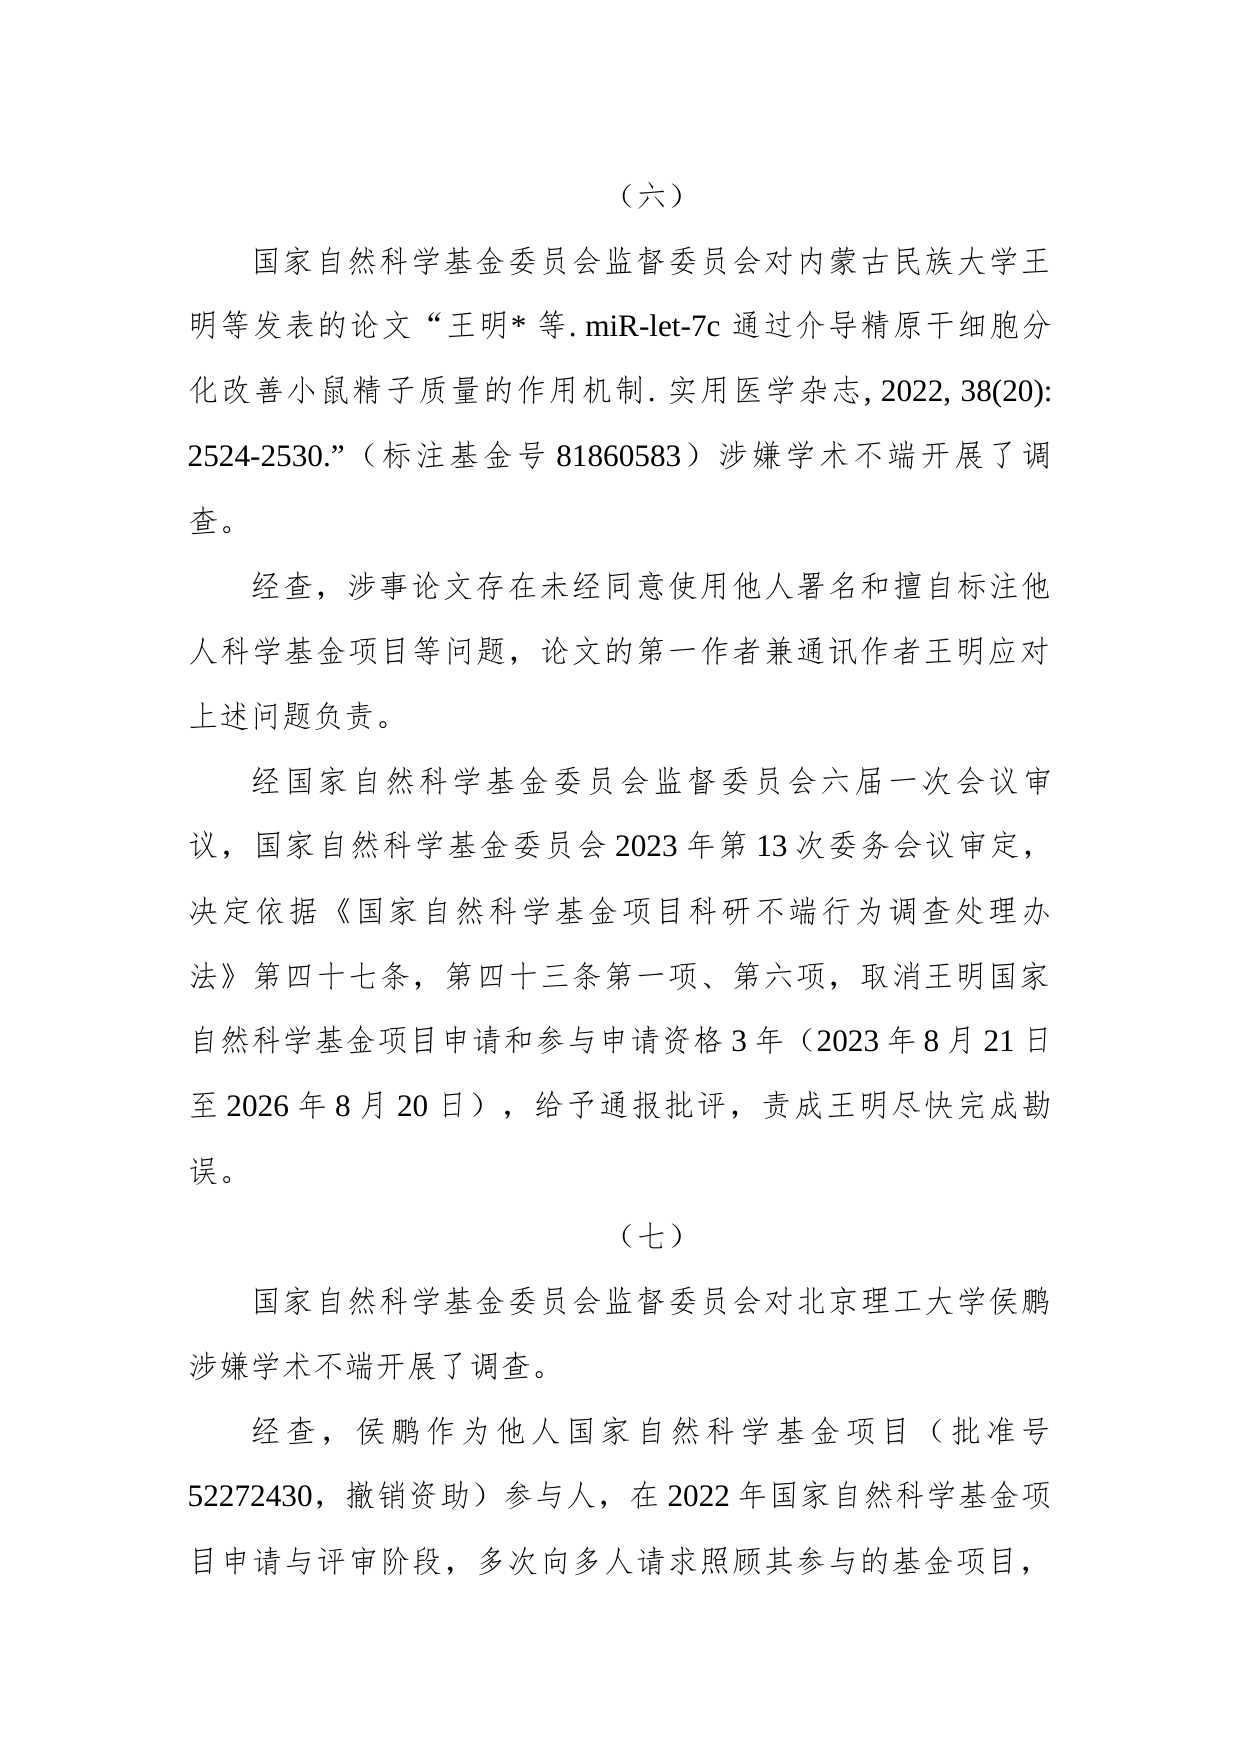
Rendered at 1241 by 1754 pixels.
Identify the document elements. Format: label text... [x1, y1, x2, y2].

text 经国家自然科学基金委员会监督委员会六届一次会议审议，国家自然科学基金委员会2023年第13次委务会议审定，决定依据《国家自然科学基金项目科研不端行为调查处理办法》第四十七条，第四十三条第一项、第六项，取消王明国家自然科学基金项目申请和参与申请资格3年（2023年8月21日至2026年8月20日），给予通报批评，责成王明尽快完成勘误。 [187, 747, 1053, 1202]
text 经查，涉事论文存在未经同意使用他人署名和擅自标注他人科学基金项目等问题，论文的第一作者兼通讯作者王明应对上述问题负责。 [187, 552, 1053, 747]
text 国家自然科学基金委员会监督委员会对北京理工大学侯鹏涉嫌学术不端开展了调查。 [187, 1267, 1053, 1397]
text （七） [187, 1202, 1053, 1267]
text （六） [187, 162, 1053, 227]
text 国家自然科学基金委员会监督委员会对内蒙古民族大学王明等发表的论文“王明* 等. miR-let-7c 通过介导精原干细胞分化改善小鼠精子质量的作用机制. 实用医学杂志, 2022, 38(20): 2524-2530.”（标注基金号81860583）涉嫌学术不端开展了调查。 [187, 227, 1053, 552]
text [187, 1397, 1053, 1592]
